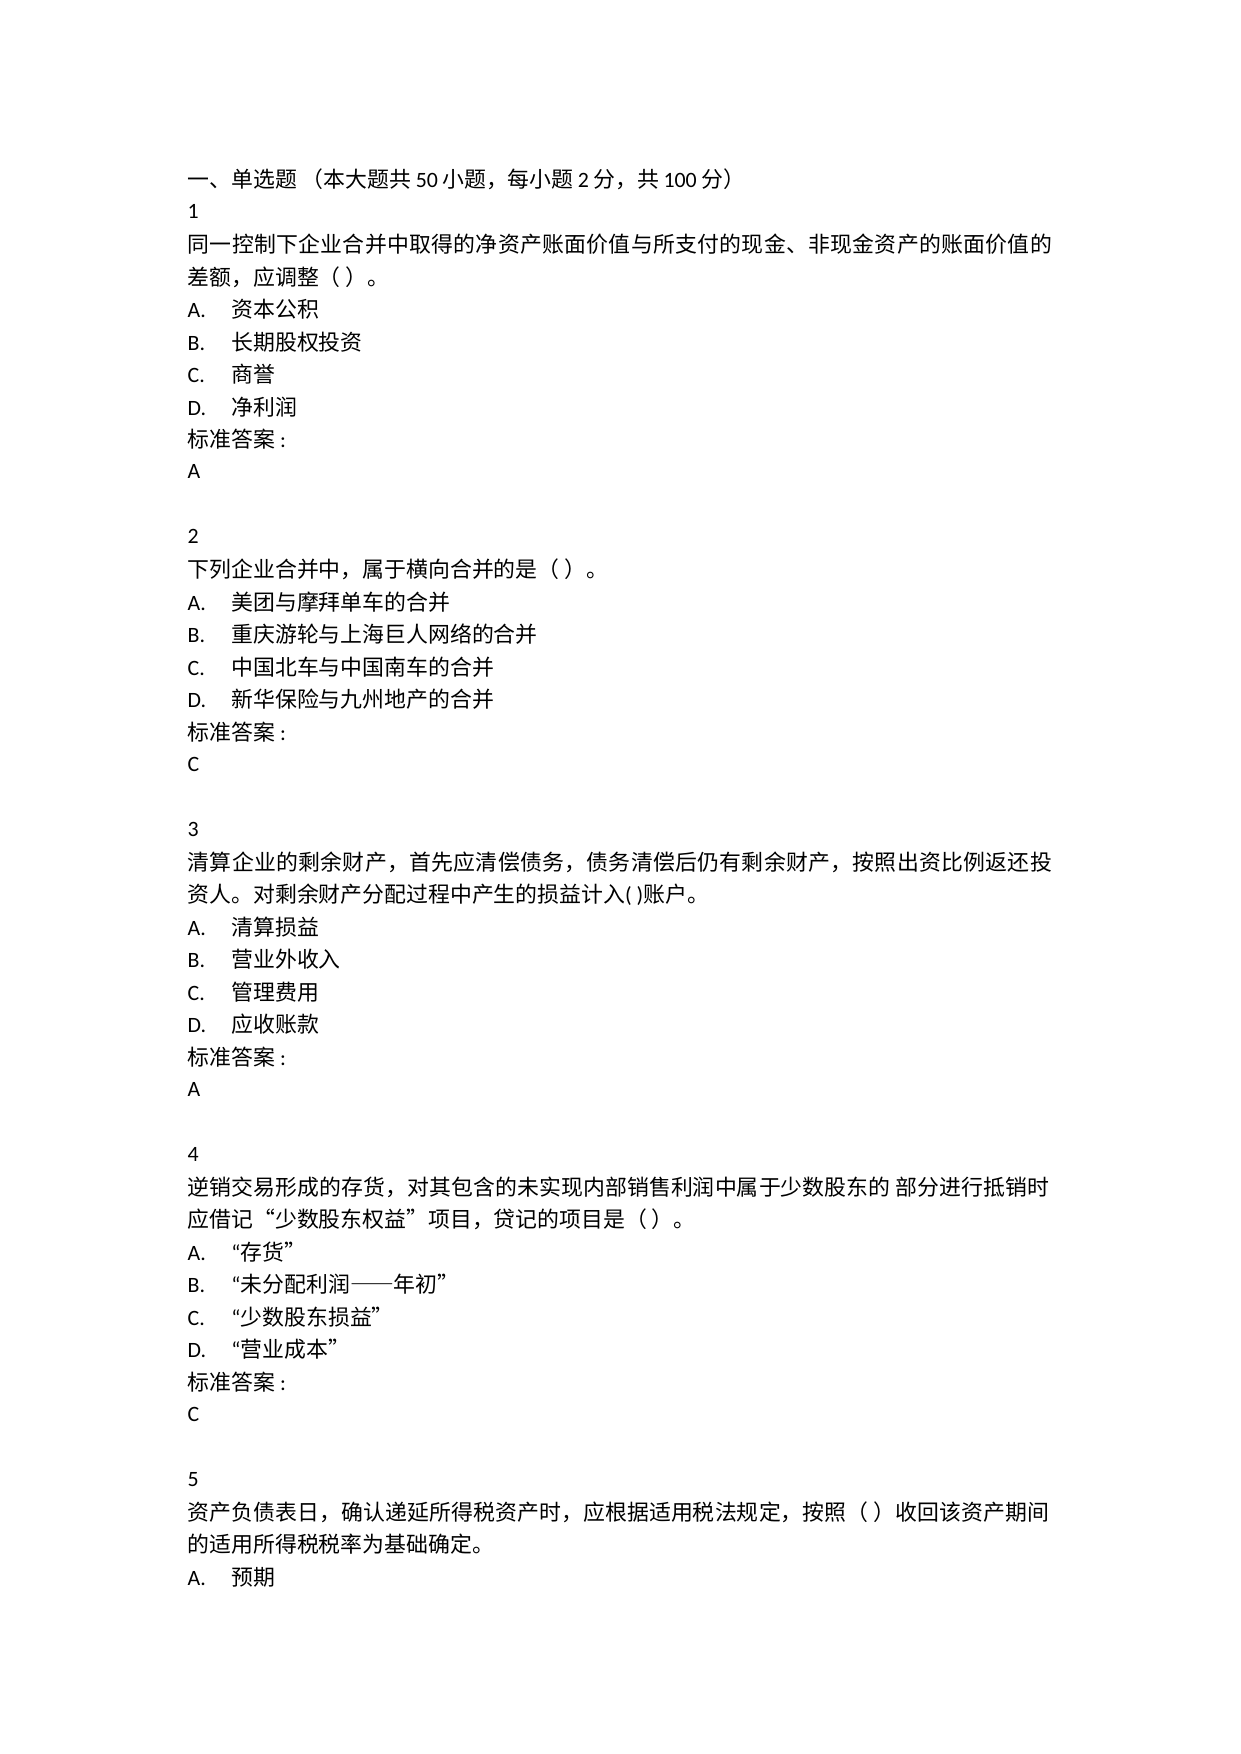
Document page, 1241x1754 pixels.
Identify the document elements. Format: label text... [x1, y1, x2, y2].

text B. 营业外收入 [187, 942, 1053, 974]
text D. 应收账款 [187, 1007, 1053, 1039]
text 标准答案 : [187, 1364, 1053, 1397]
text 同一控制下企业合并中取得的净资产账面价值与所支付的现金、非现金资产的账面价值的差额，应调整（ ）。 [187, 227, 1053, 292]
text D. “营业成本” [187, 1332, 1053, 1364]
text A. 资本公积 [187, 292, 1053, 324]
text A. 预期 [187, 1559, 1053, 1592]
text A. 清算损益 [187, 909, 1053, 942]
text 1 [187, 194, 1053, 227]
text 2 [187, 519, 1053, 552]
text D. 新华保险与九州地产的合并 [187, 682, 1053, 714]
text 标准答案 : [187, 1039, 1053, 1072]
text D. 净利润 [187, 389, 1053, 422]
text B. 重庆游轮与上海巨人网络的合并 [187, 617, 1053, 649]
text 资产负债表日，确认递延所得税资产时，应根据适用税法规定，按照（ ）收回该资产期间的适用所得税税率为基础确定。 [187, 1494, 1053, 1559]
text A [187, 1072, 1053, 1104]
text B. “未分配利润——年初” [187, 1267, 1053, 1299]
text 4 [187, 1137, 1053, 1169]
text 一、单选题 （本大题共50小题，每小题2分，共100分） [187, 162, 1053, 194]
text B. 长期股权投资 [187, 324, 1053, 357]
text C. 中国北车与中国南车的合并 [187, 649, 1053, 682]
text C. “少数股东损益” [187, 1299, 1053, 1332]
text 下列企业合并中，属于横向合并的是（ ）。 [187, 552, 1053, 584]
text 标准答案 : [187, 422, 1053, 454]
text 清算企业的剩余财产，首先应清偿债务，债务清偿后仍有剩余财产，按照出资比例返还投资人。对剩余财产分配过程中产生的损益计入( )账户。 [187, 844, 1053, 909]
text 3 [187, 812, 1053, 844]
text 逆销交易形成的存货，对其包含的未实现内部销售利润中属于少数股东的 部分进行抵销时，应借记“少数股东权益”项目，贷记的项目是（ ）。 [187, 1169, 1053, 1234]
text C [187, 747, 1053, 779]
text A [187, 454, 1053, 487]
text A. “存货” [187, 1234, 1053, 1267]
text C. 商誉 [187, 357, 1053, 389]
text 标准答案 : [187, 714, 1053, 747]
text C [187, 1397, 1053, 1429]
text 5 [187, 1462, 1053, 1494]
text C. 管理费用 [187, 974, 1053, 1007]
text A. 美团与摩拜单车的合并 [187, 584, 1053, 617]
